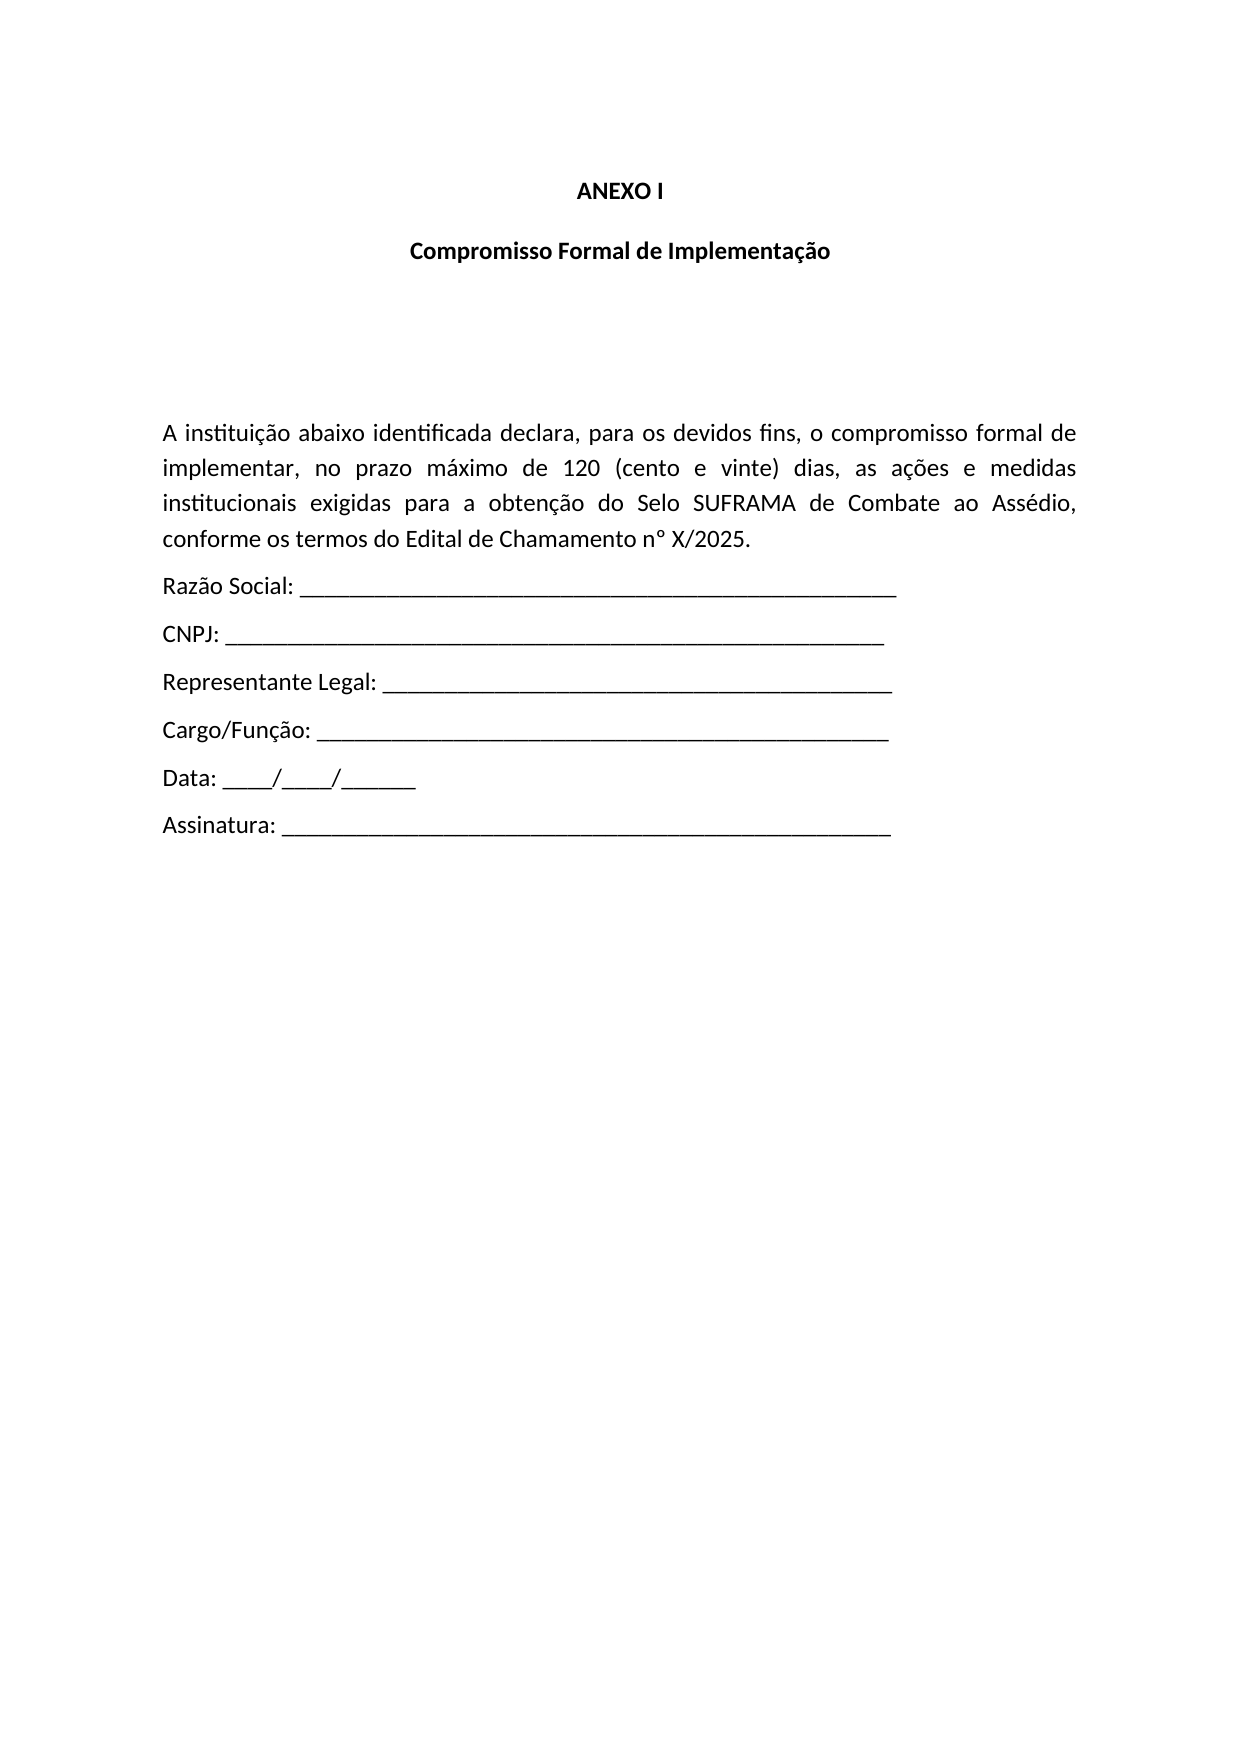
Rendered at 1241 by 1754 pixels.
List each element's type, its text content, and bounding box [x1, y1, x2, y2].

text A instituição abaixo identificada declara, para os devidos fins, o compromisso formal de implementar, no prazo máximo de 120 (cento e vinte) dias, as ações e medidas institucionais exigidas para a obtenção do Selo SUFRAMA de Combate ao Assédio, conforme os termos do Edital de Chamamento nº X/2025. [162, 417, 1078, 553]
text Cargo/Função: ______________________________________________ [162, 714, 1078, 744]
text Compromisso Formal de Implementação [162, 235, 1078, 266]
text Anexo I [150, 175, 1090, 206]
text Assinatura: _________________________________________________ [162, 809, 1078, 840]
text Data: ____/____/______ [162, 762, 1078, 792]
text Razão Social: ________________________________________________ [162, 571, 1078, 601]
text Representante Legal: _________________________________________ [162, 666, 1078, 697]
text CNPJ: _____________________________________________________ [162, 618, 1078, 649]
